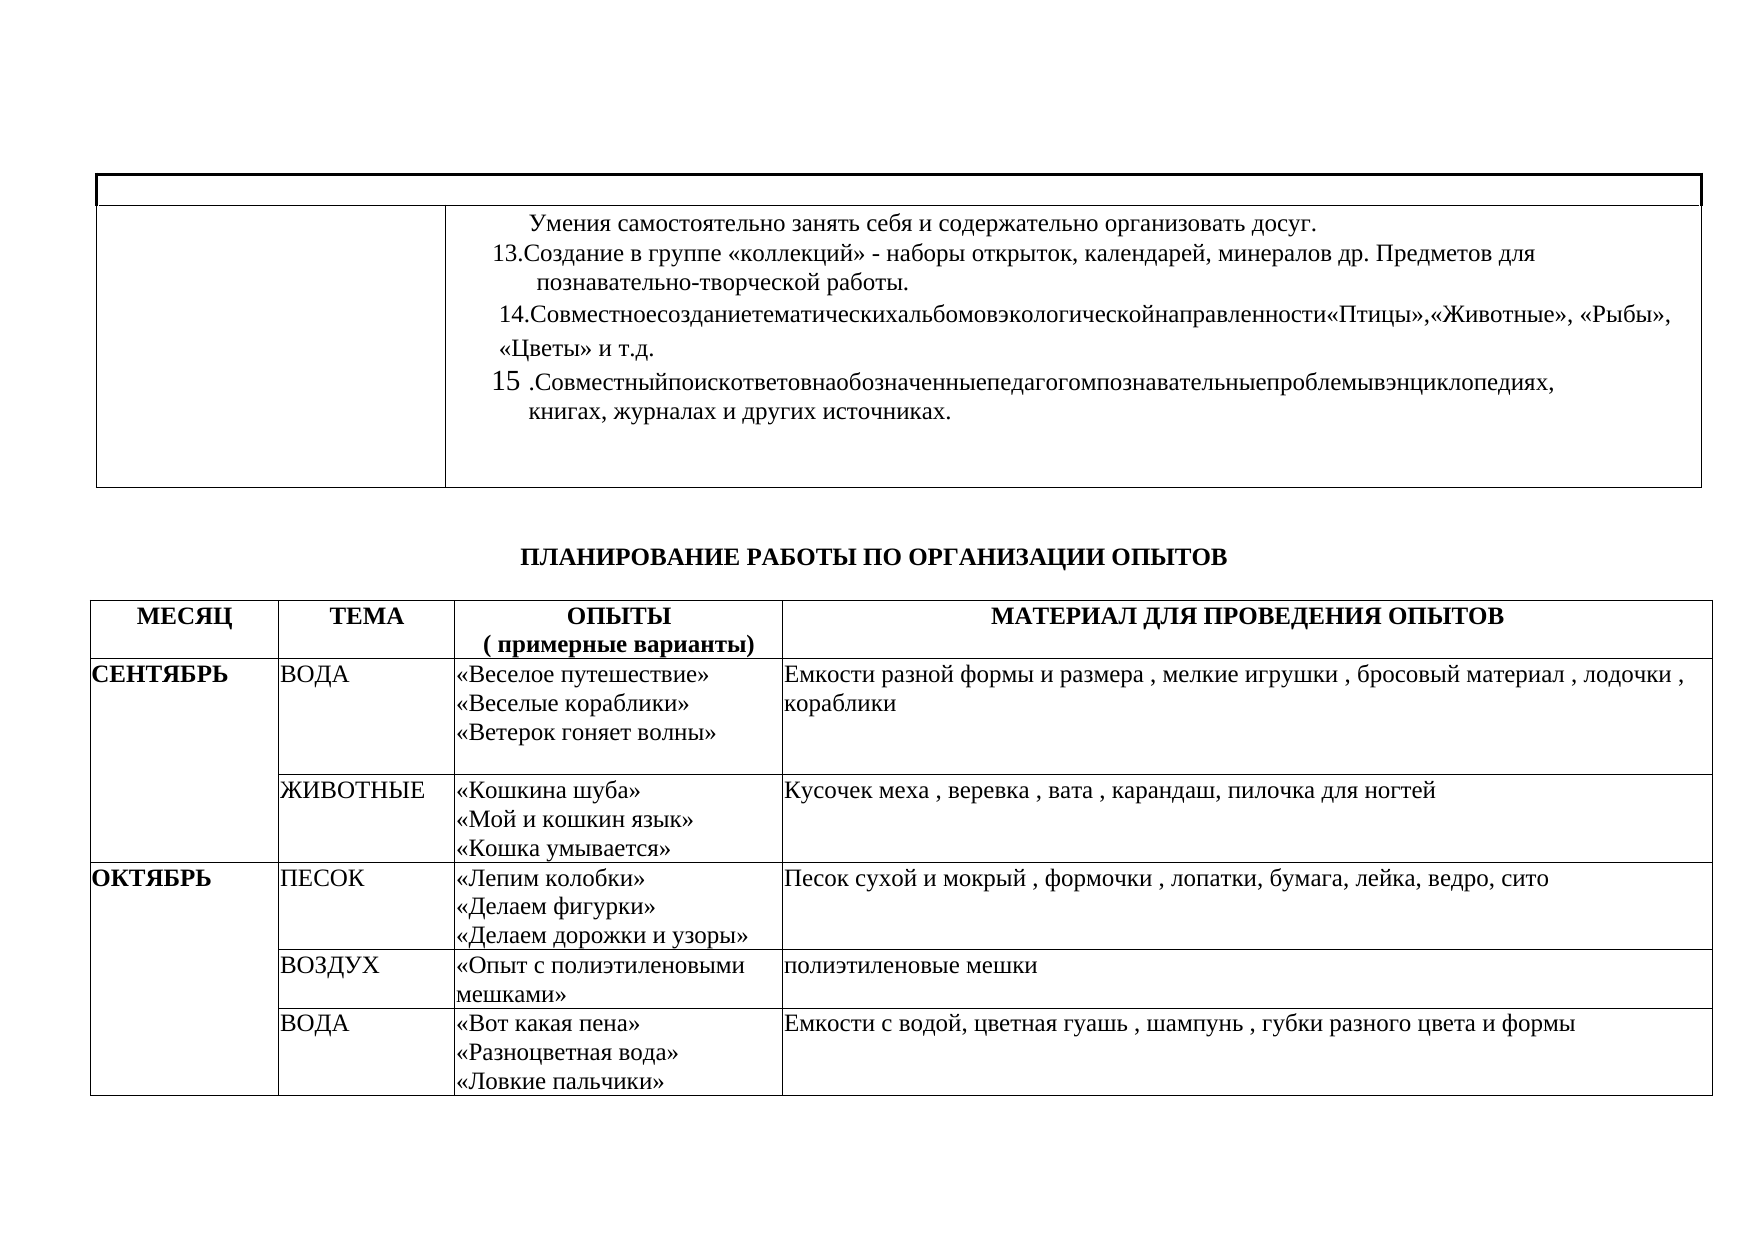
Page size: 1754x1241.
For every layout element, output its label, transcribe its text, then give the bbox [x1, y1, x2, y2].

table_cell ОКТЯБРЬ [91, 863, 278, 1095]
table_cell «Опыт с полиэтиленовыми мешками» [455, 950, 782, 1007]
table_cell Кусочек меха , веревка , вата , карандаш, пилочка для ногтей [783, 775, 1712, 862]
table_header [445, 176, 1700, 204]
table_header МАТЕРИАЛ ДЛЯ ПРОВЕДЕНИЯ ОПЫТОВ [783, 601, 1712, 658]
table_cell Песок сухой и мокрый , формочки , лопатки, бумага, лейка, ведро, сито [783, 863, 1712, 949]
table_cell Емкости с водой, цветная гуашь , шампунь , губки разного цвета и формы [783, 1009, 1712, 1095]
table_header ОПЫТЫ ( примерные варианты) [455, 601, 782, 658]
table_cell Умения самостоятельно занять себя и содержательно организовать досуг. 13.Создание в группе «коллекций» - наборы открыток, календарей, минералов др. Предметов для познавательно-творческой работы. 14.Совместноесозданиетематическихальбомовэкологическойнаправленности«Птицы»,«Животные», «Рыбы», «Цветы» и т.д. .Совместныйпоискответовнаобозначенныепедагогомпознавательныепроблемывэнциклопедиях, книгах, журналах и других источниках. [446, 205, 1701, 487]
table_cell «Кошкина шуба» «Мой и кошкин язык» «Кошка умывается» [455, 775, 782, 862]
table_header [98, 176, 445, 204]
table_cell ВОДА [279, 659, 454, 774]
table_cell ВОЗДУХ [279, 950, 454, 1007]
table_cell «Веселое путешествие» «Веселые кораблики» «Ветерок гоняет волны» [455, 659, 782, 774]
table_cell «Лепим колобки» «Делаем фигурки» «Делаем дорожки и узоры» [455, 863, 782, 949]
table_cell Емкости разной формы и размера , мелкие игрушки , бросовый материал , лодочки , кораблики [783, 659, 1712, 774]
table_cell «Вот какая пена» «Разноцветная вода» «Ловкие пальчики» [455, 1009, 782, 1095]
table_cell ПЕСОК [279, 863, 454, 949]
table_cell СЕНТЯБРЬ [91, 659, 278, 862]
table_cell [97, 205, 445, 487]
table_header МЕСЯЦ [91, 601, 278, 658]
text ПЛАНИРОВАНИЕ РАБОТЫ ПО ОРГАНИЗАЦИИ ОПЫТОВ [89, 542, 1659, 571]
table_cell ЖИВОТНЫЕ [279, 775, 454, 862]
table_cell ВОДА [279, 1009, 454, 1095]
table_cell полиэтиленовые мешки [783, 950, 1712, 1007]
table_header ТЕМА [279, 601, 454, 658]
